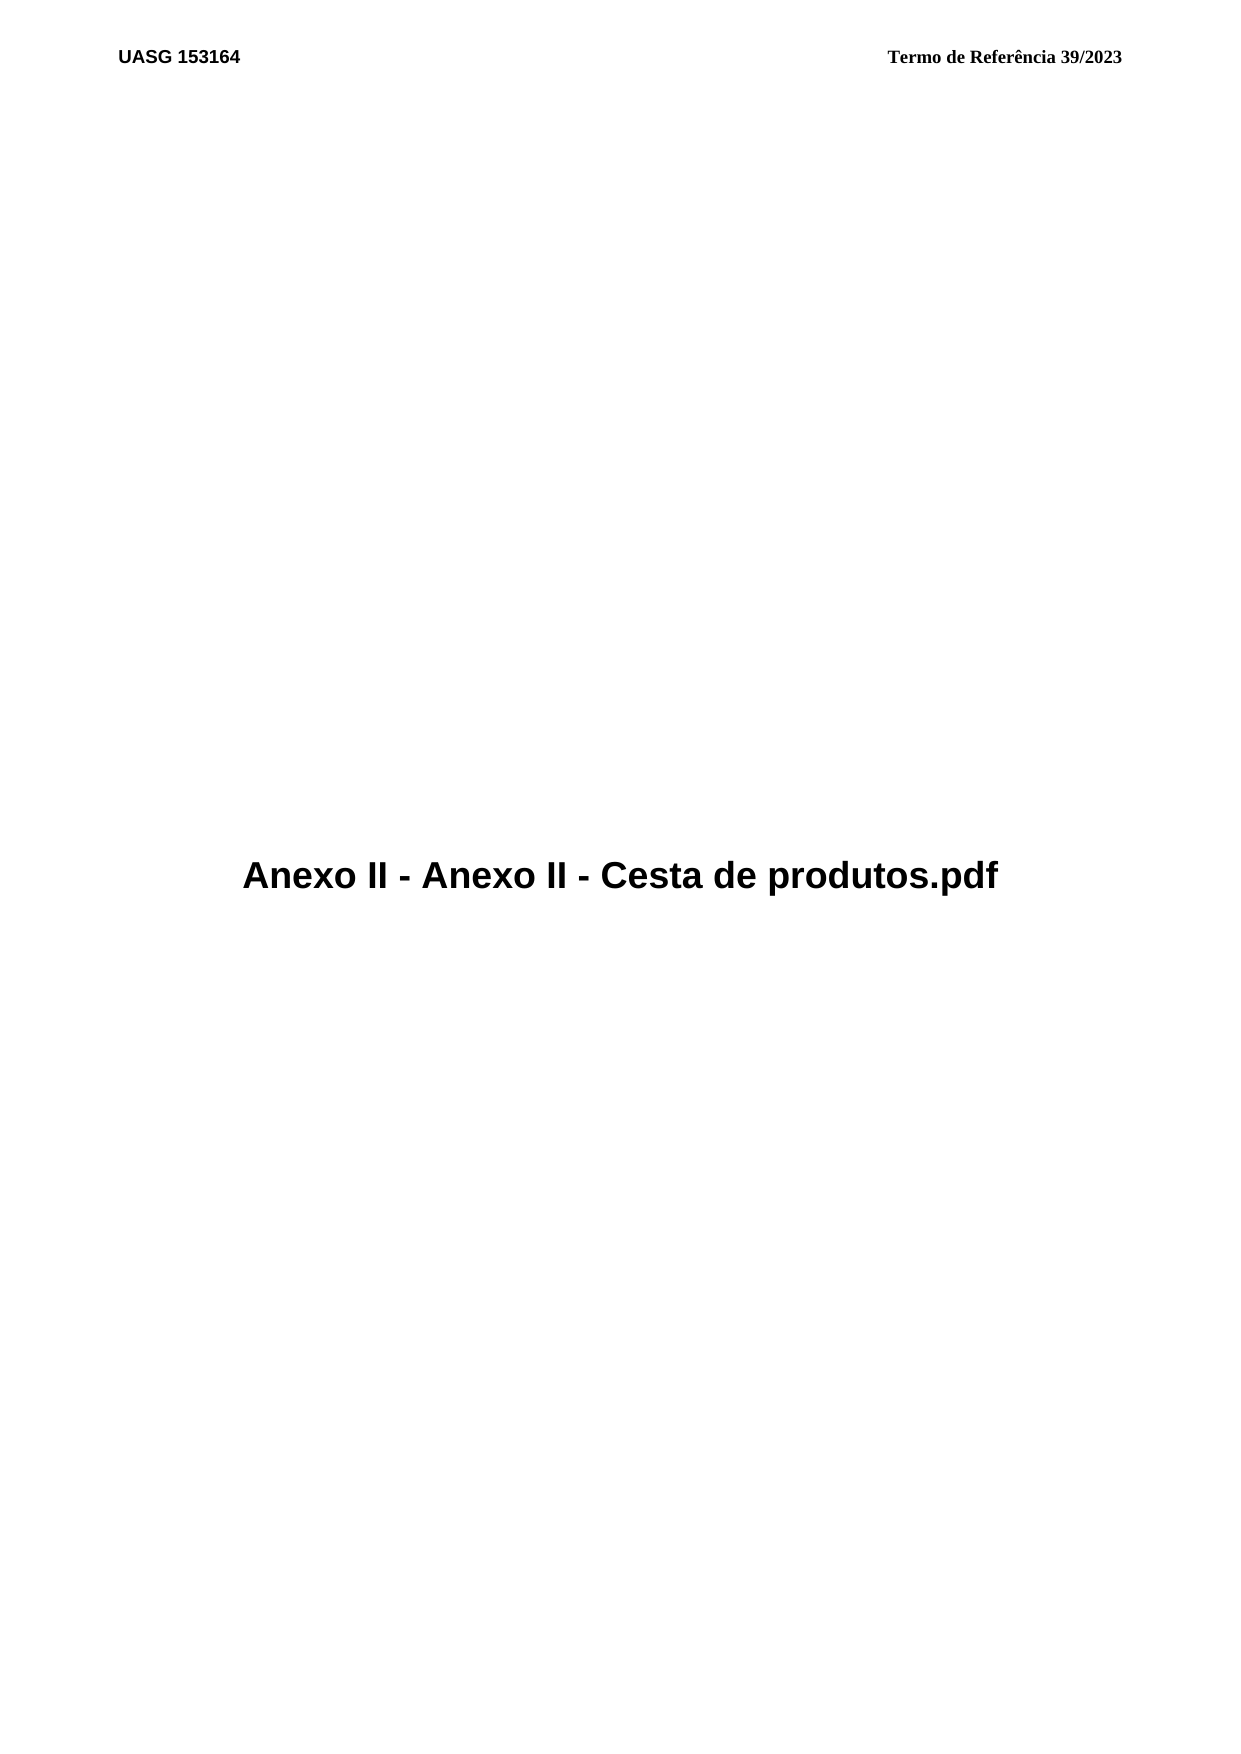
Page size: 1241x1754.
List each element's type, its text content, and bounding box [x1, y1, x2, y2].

text UASG 153164 Termo de Referência 39/2023 [106, 46, 1134, 68]
subtitle Anexo II - Anexo II - Cesta de produtos.pdf [226, 853, 1014, 896]
